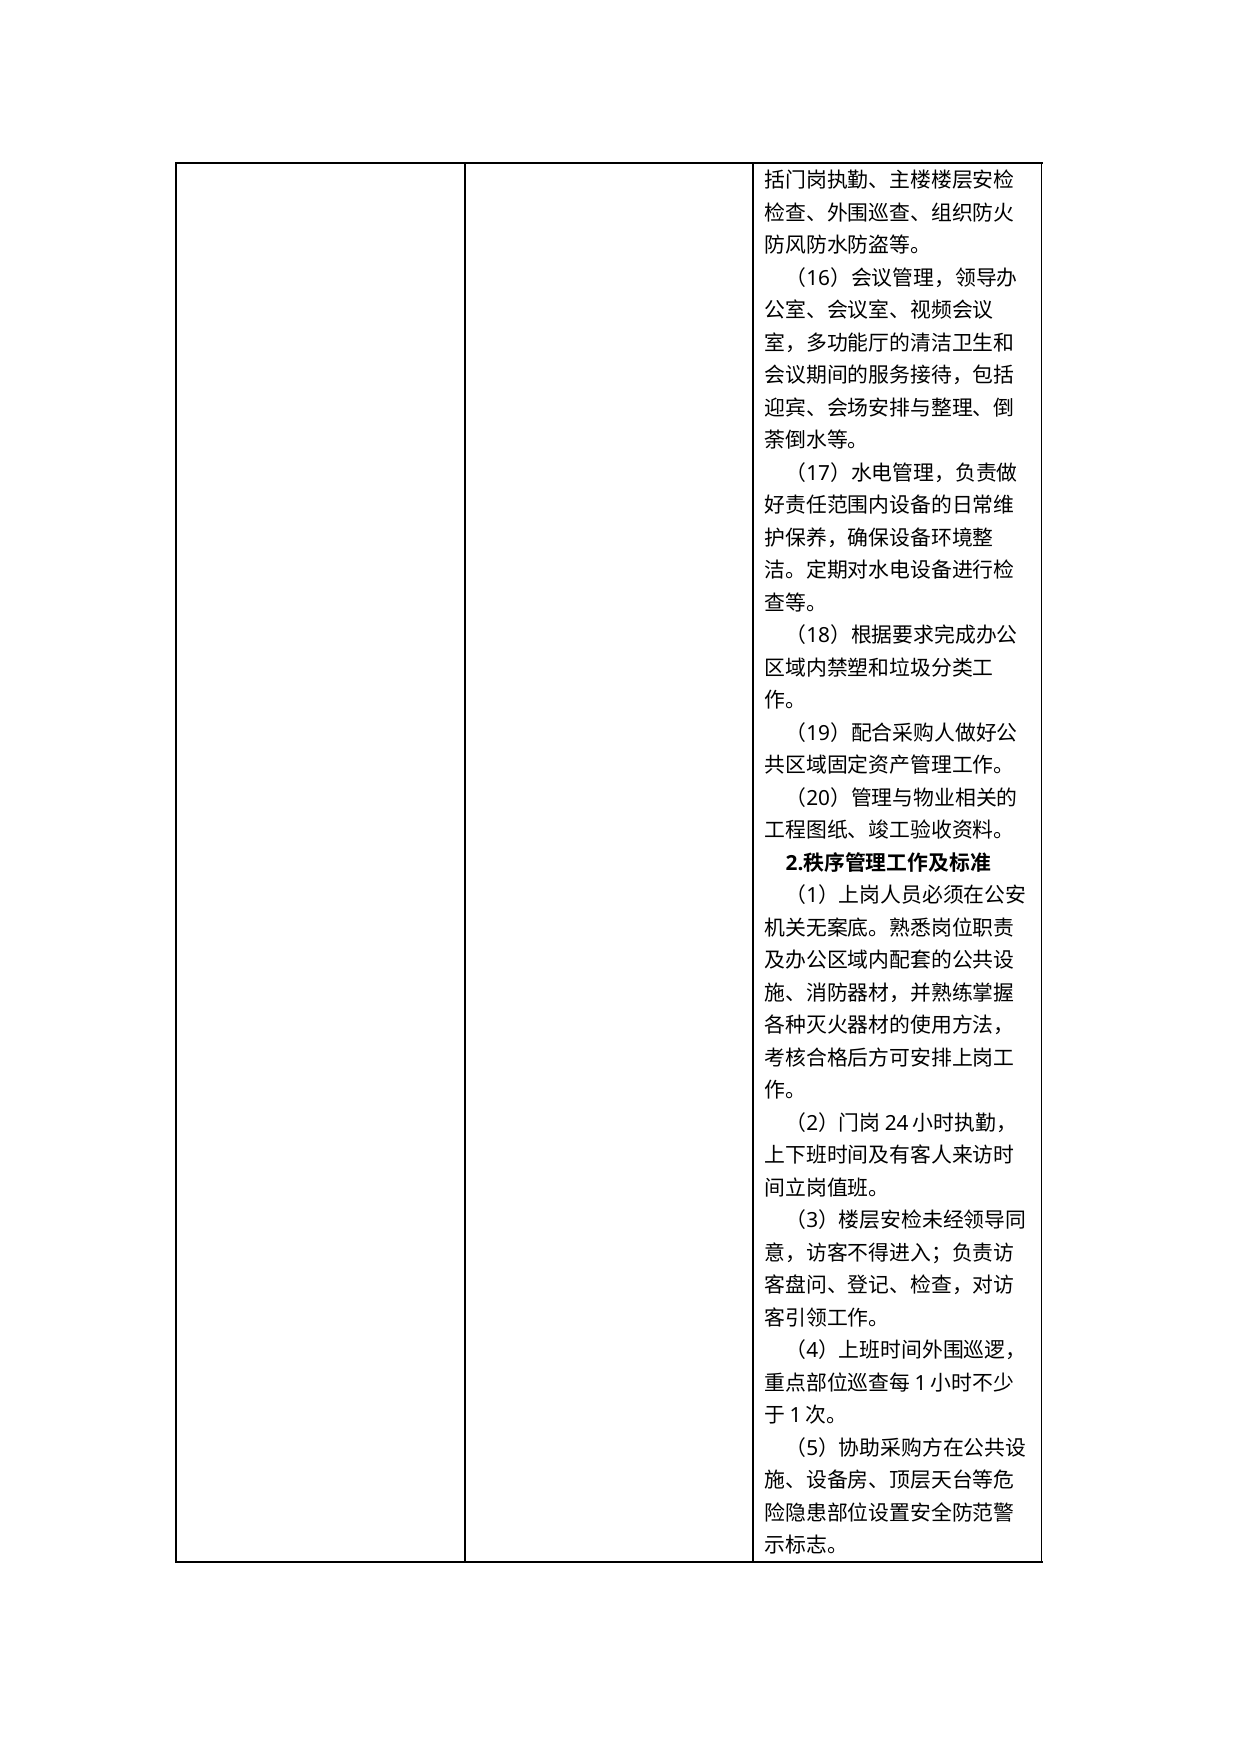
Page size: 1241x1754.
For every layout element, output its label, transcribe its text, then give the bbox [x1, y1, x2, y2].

table_cell [466, 164, 752, 1561]
table_cell 2 [177, 164, 464, 1561]
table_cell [754, 164, 1041, 1561]
